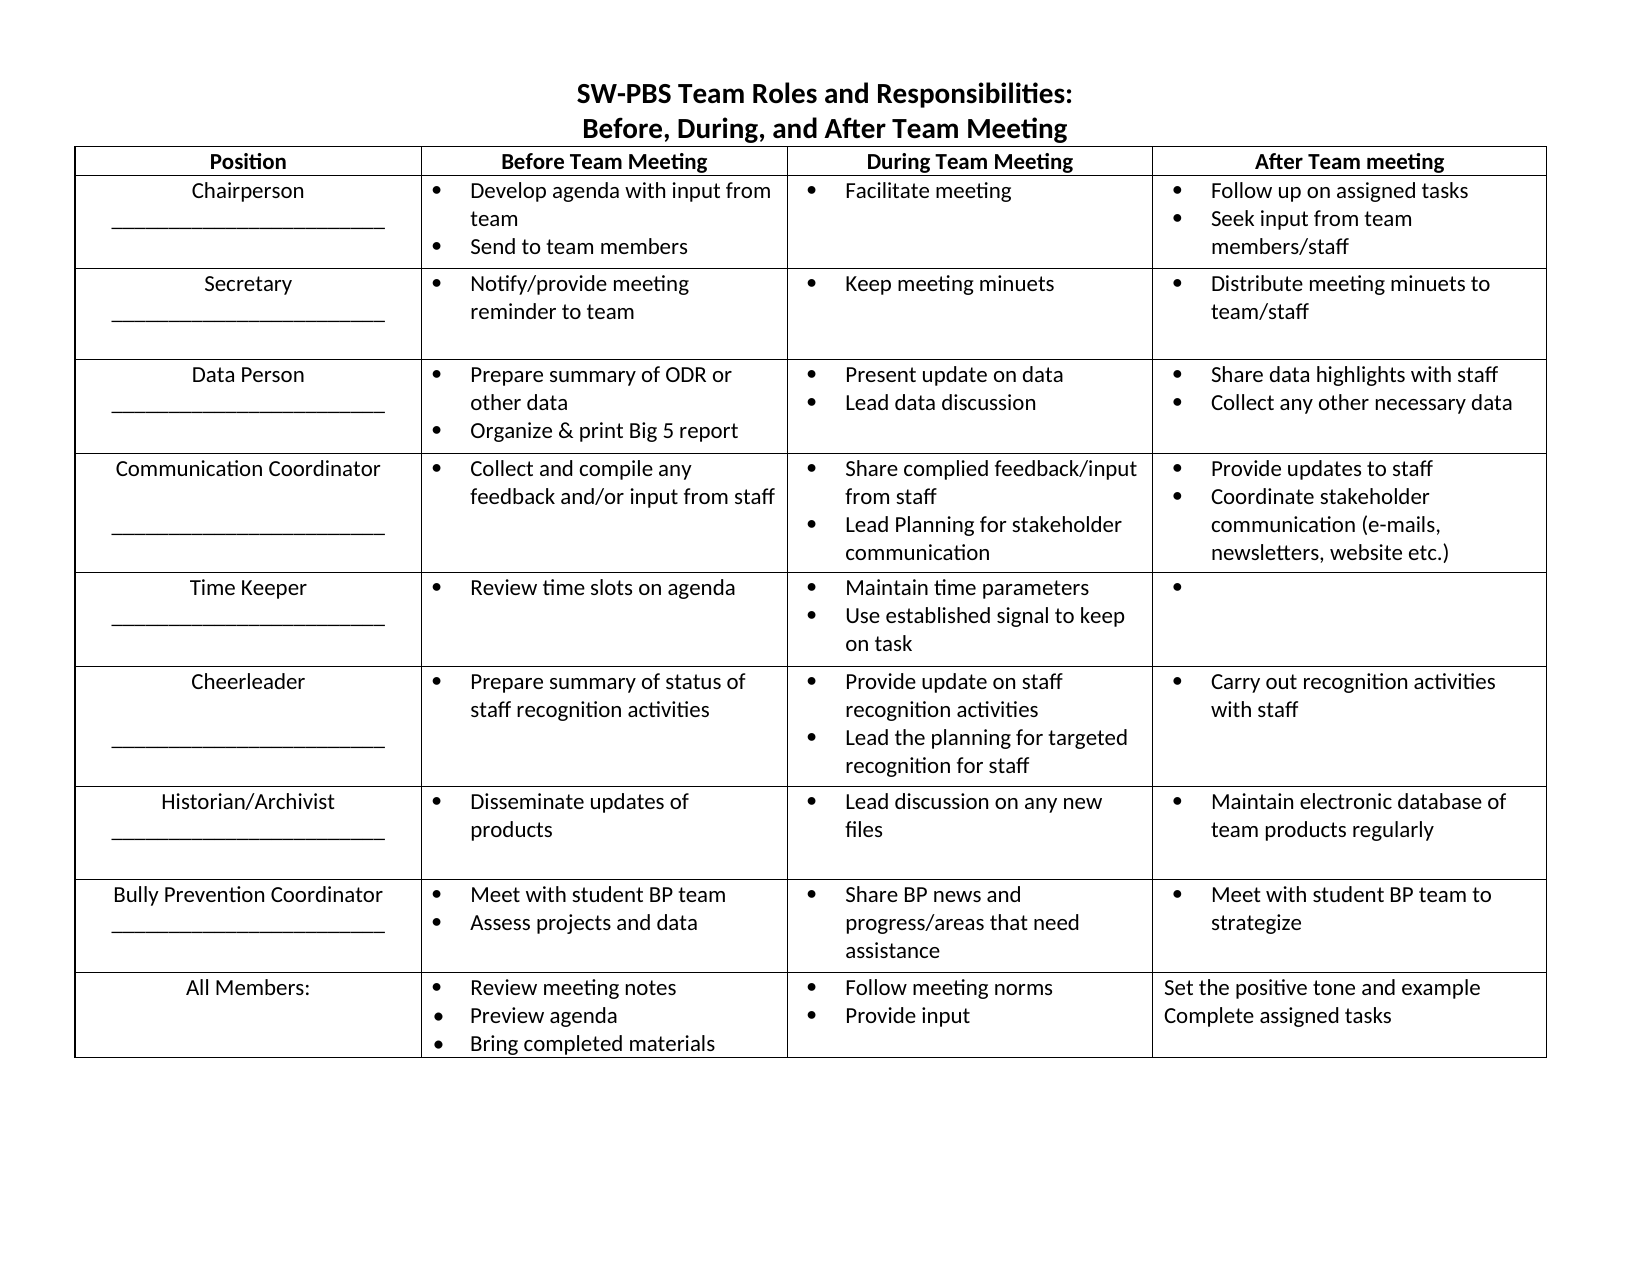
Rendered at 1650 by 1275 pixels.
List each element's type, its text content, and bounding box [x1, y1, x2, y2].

table_cell Review time slots on agenda [422, 573, 787, 666]
table_cell Facilitate meeting [788, 176, 1152, 268]
table_cell Set the positive tone and example Complete assigned tasks [1153, 973, 1546, 1057]
table_header During Team Meeting [788, 147, 1152, 175]
table_cell Cheerleader ________________________ [76, 667, 421, 786]
table_cell Historian/Archivist ________________________ [76, 787, 421, 879]
table_cell Data Person ________________________ [76, 360, 421, 453]
table_cell Notify/provide meeting reminder to team [422, 269, 787, 359]
table_cell Follow up on assigned tasks Seek input from team members/staff [1153, 176, 1546, 268]
table_cell Communication Coordinator ________________________ [76, 454, 421, 572]
table_cell [1153, 573, 1546, 666]
table_cell Distribute meeting minuets to team/staff [1153, 269, 1546, 359]
table_cell Present update on data Lead data discussion [788, 360, 1152, 453]
table_cell Provide updates to staff Coordinate stakeholder communication (e-mails, newsletters, website etc.) [1153, 454, 1546, 572]
table_cell Bully Prevention Coordinator ________________________ [76, 880, 421, 972]
table_cell Share complied feedback/input from staff Lead Planning for stakeholder communication [788, 454, 1152, 572]
table_cell Prepare summary of ODR or other data Organize & print Big 5 report [422, 360, 787, 453]
table_cell All Members: [76, 973, 421, 1057]
table_cell Meet with student BP team Assess projects and data [422, 880, 787, 972]
table_cell Follow meeting norms Provide input [788, 973, 1152, 1057]
table_cell Meet with student BP team to strategize [1153, 880, 1546, 972]
table_cell Time Keeper ________________________ [76, 573, 421, 666]
table_cell Share data highlights with staff Collect any other necessary data [1153, 360, 1546, 453]
table_header Position [76, 147, 421, 175]
table_header After Team meeting [1153, 147, 1546, 175]
table_header Before Team Meeting [422, 147, 787, 175]
table_cell Collect and compile any feedback and/or input from staff [422, 454, 787, 572]
table_cell Chairperson ________________________ [76, 176, 421, 268]
table_cell Maintain time parameters Use established signal to keep on task [788, 573, 1152, 666]
table_cell Prepare summary of status of staff recognition activities [422, 667, 787, 786]
table_cell Develop agenda with input from team Send to team members [422, 176, 787, 268]
table_cell Keep meeting minuets [788, 269, 1152, 359]
table_cell Share BP news and progress/areas that need assistance [788, 880, 1152, 972]
table_cell Disseminate updates of products [422, 787, 787, 879]
table_cell Review meeting notes • Preview agenda • Bring completed materials [422, 973, 787, 1057]
table_cell Provide update on staff recognition activities Lead the planning for targeted recognition for staff [788, 667, 1152, 786]
table_cell Carry out recognition activities with staff [1153, 667, 1546, 786]
table_cell Maintain electronic database of team products regularly [1153, 787, 1546, 879]
table_cell Lead discussion on any new files [788, 787, 1152, 879]
table_cell Secretary ________________________ [76, 269, 421, 359]
